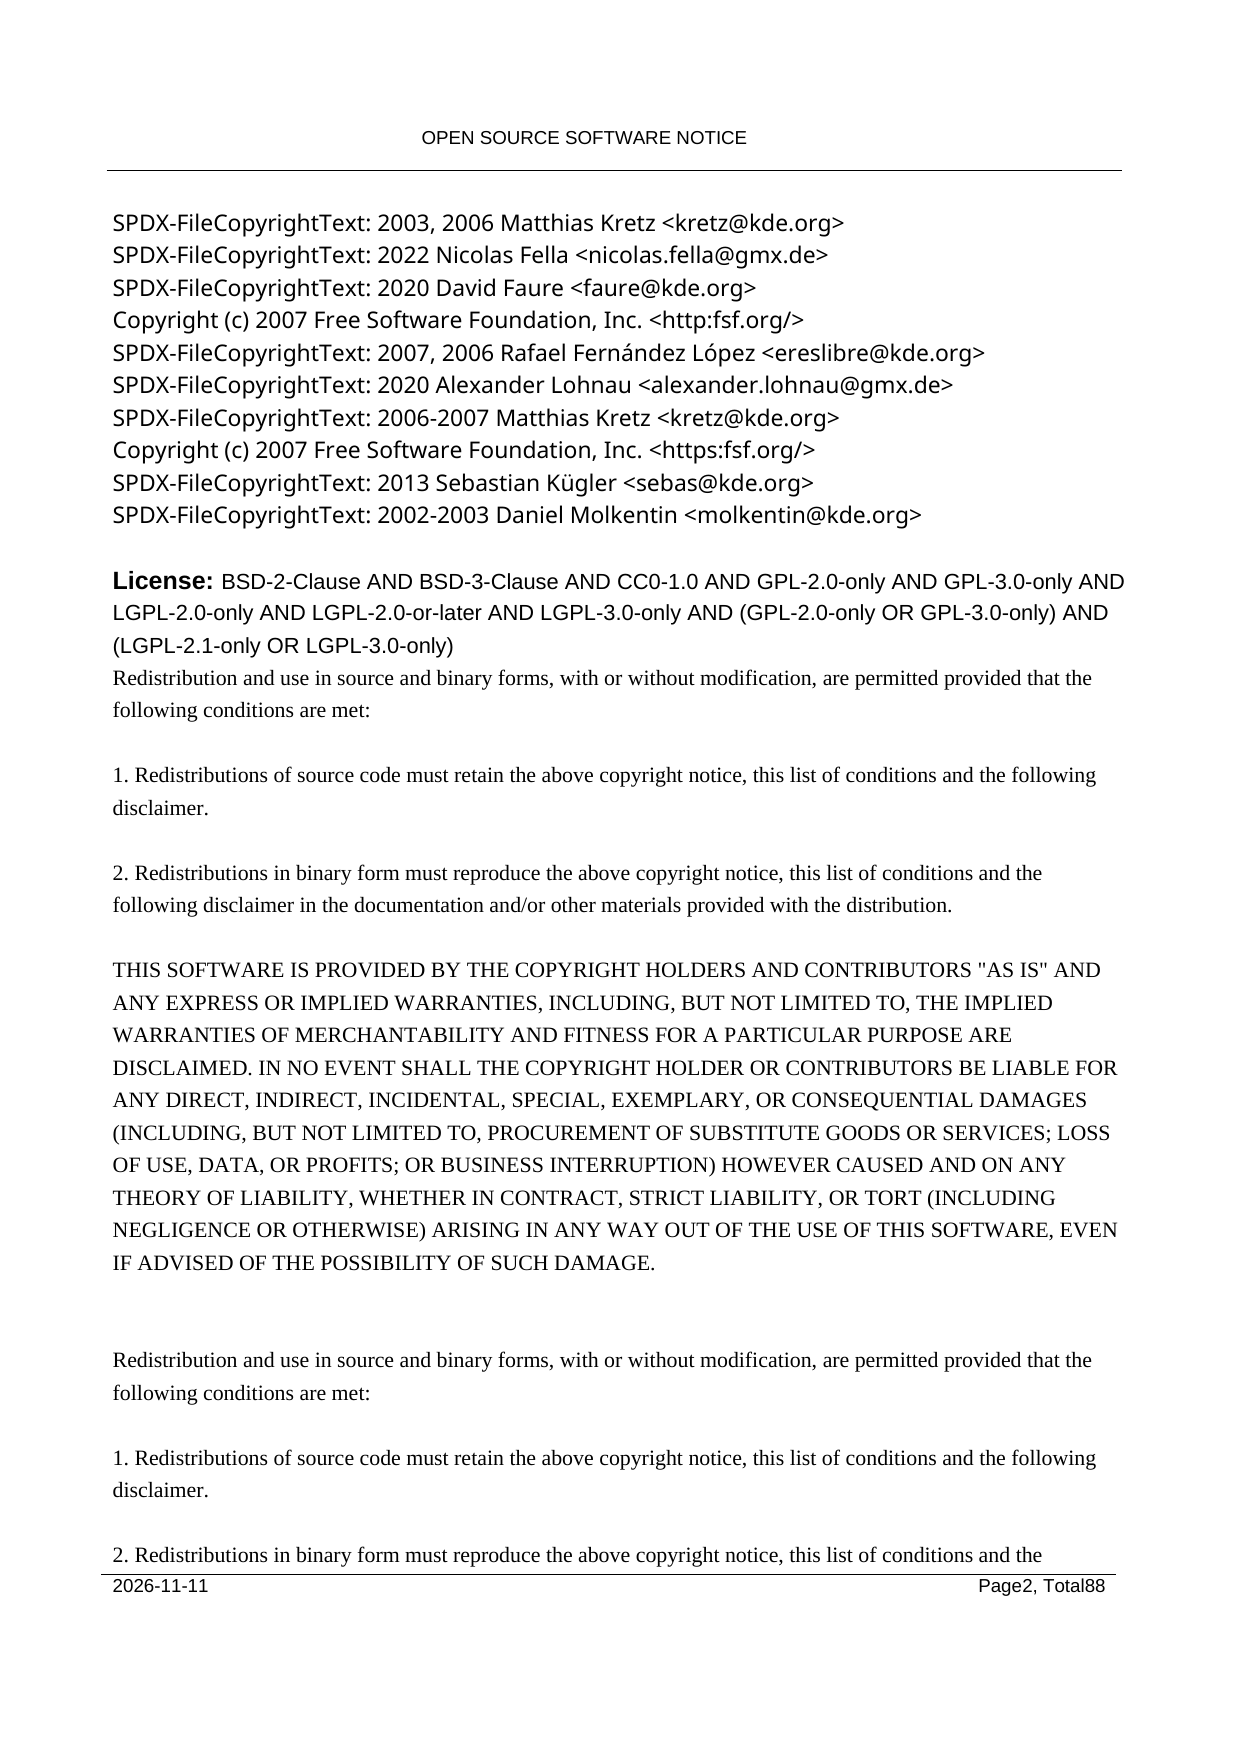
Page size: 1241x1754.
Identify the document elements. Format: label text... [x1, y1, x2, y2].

text License: BSD-2-Clause AND BSD-3-Clause AND CC0-1.0 AND GPL-2.0-only AND GPL-3.0-only AND LGPL-2.0-only AND LGPL-2.0-or-later AND LGPL-3.0-only AND (GPL-2.0-only OR GPL-3.0-only) AND (LGPL-2.1-only OR LGPL-3.0-only) [112, 564, 1128, 661]
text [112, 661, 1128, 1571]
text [112, 206, 1128, 564]
